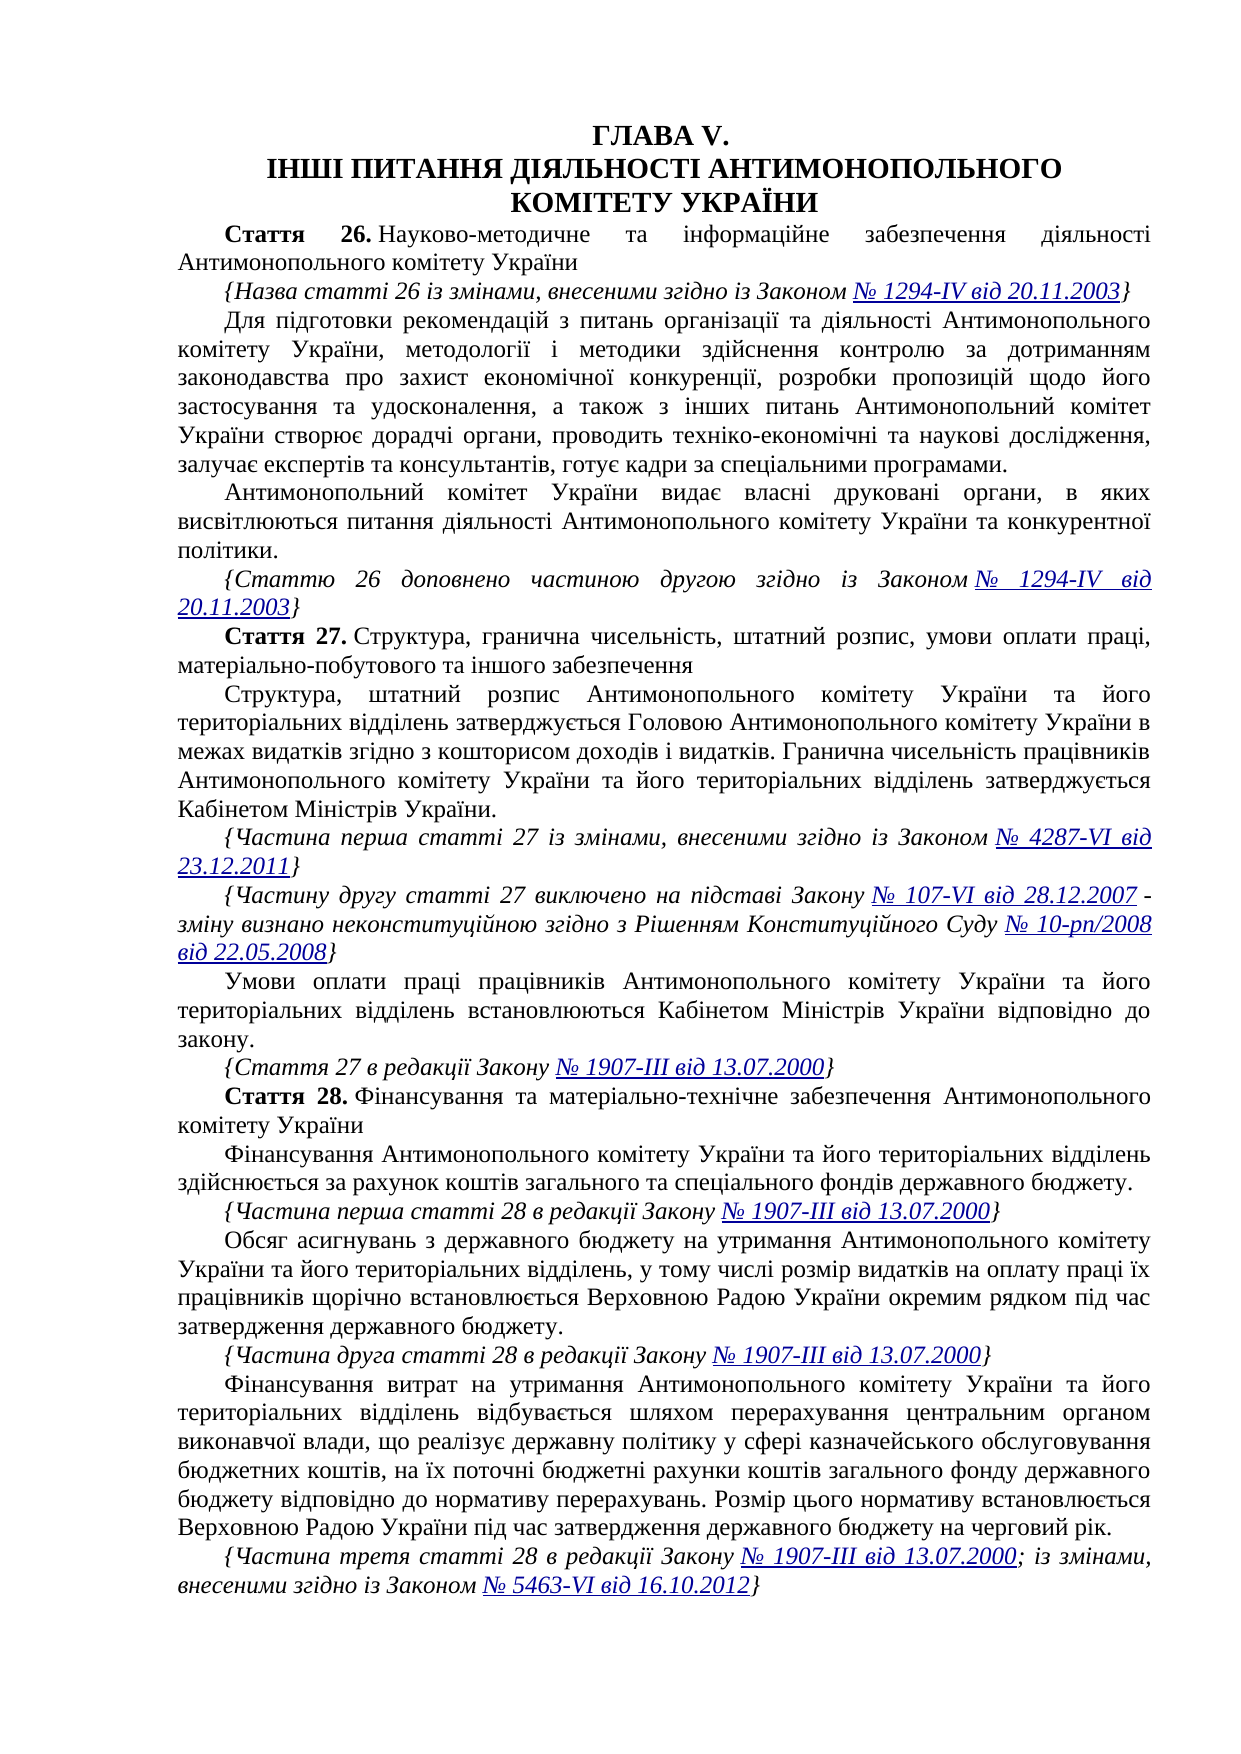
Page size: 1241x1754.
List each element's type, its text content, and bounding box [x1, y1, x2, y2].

text Антимонопольний комітет України видає власні друковані органи, в яких висвітлюються питання діяльності Антимонопольного комітету України та конкурентної політики. [177, 477, 1152, 564]
text Стаття 27. Структура, гранична чисельність, штатний розпис, умови оплати праці, матеріально-побутового та іншого забезпечення [177, 621, 1152, 679]
text Обсяг асигнувань з державного бюджету на утримання Антимонопольного комітету України та його територіальних відділень, у тому числі розмір видатків на оплату праці їх працівників щорічно встановлюється Верховною Радою України окремим рядком під час затвердження державного бюджету. [177, 1225, 1152, 1340]
text Структура, штатний розпис Антимонопольного комітету України та його територіальних відділень затверджується Головою Антимонопольного комітету України в межах видатків згідно з кошторисом доходів і видатків. Гранична чисельність працівників Антимонопольного комітету України та його територіальних відділень затверджується Кабінетом Міністрів України. [177, 679, 1152, 822]
text ГЛАВА V. ІНШІ ПИТАННЯ ДІЯЛЬНОСТІ АНТИМОНОПОЛЬНОГО КОМІТЕТУ УКРАЇНИ [224, 118, 1105, 219]
text {Частина перша статті 28 в редакції Закону № 1907-III від 13.07.2000} [177, 1196, 1152, 1225]
text {Стаття 27 в редакції Закону № 1907-III від 13.07.2000} [177, 1052, 1152, 1081]
text {Частина третя статті 28 в редакції Закону № 1907-III від 13.07.2000; із змінами, внесеними згідно із Законом № 5463-VI від 16.10.2012} [177, 1541, 1152, 1599]
text Умови оплати праці працівників Антимонопольного комітету України та його територіальних відділень встановлюються Кабінетом Міністрів України відповідно до закону. [177, 966, 1152, 1052]
text {Статтю 26 доповнено частиною другою згідно із Законом № 1294-IV від 20.11.2003} [177, 564, 1152, 621]
text {Частина перша статті 27 із змінами, внесеними згідно із Законом № 4287-VI від 23.12.2011} [177, 822, 1152, 880]
text {Частина друга статті 28 в редакції Закону № 1907-III від 13.07.2000} [177, 1340, 1152, 1369]
text {Частину другу статті 27 виключено на підставі Закону № 107-VI від 28.12.2007 - зміну визнано неконституційною згідно з Рішенням Конституційного Суду № 10-рп/2008 від 22.05.2008} [177, 880, 1152, 966]
text Стаття 28. Фінансування та матеріально-технічне забезпечення Антимонопольного комітету України [177, 1081, 1152, 1139]
text Стаття 26. Науково-методичне та інформаційне забезпечення діяльності Антимонопольного комітету України [177, 219, 1152, 276]
text Для підготовки рекомендацій з питань організації та діяльності Антимонопольного комітету України, методології і методики здійснення контролю за дотриманням законодавства про захист економічної конкуренції, розробки пропозицій щодо його застосування та удосконалення, а також з інших питань Антимонопольний комітет України створює дорадчі органи, проводить техніко-економічні та наукові дослідження, залучає експертів та консультантів, готує кадри за спеціальними програмами. [177, 305, 1152, 477]
text Фінансування Антимонопольного комітету України та його територіальних відділень здійснюється за рахунок коштів загального та спеціального фондів державного бюджету. [177, 1139, 1152, 1196]
text Фінансування витрат на утримання Антимонопольного комітету України та його територіальних відділень відбувається шляхом перерахування центральним органом виконавчої влади, що реалізує державну політику у сфері казначейського обслуговування бюджетних коштів, на їх поточні бюджетні рахунки коштів загального фонду державного бюджету відповідно до нормативу перерахувань. Розмір цього нормативу встановлюється Верховною Радою України під час затвердження державного бюджету на черговий рік. [177, 1369, 1152, 1541]
text {Назва статті 26 із змінами, внесеними згідно із Законом № 1294-IV від 20.11.2003} [177, 276, 1152, 305]
